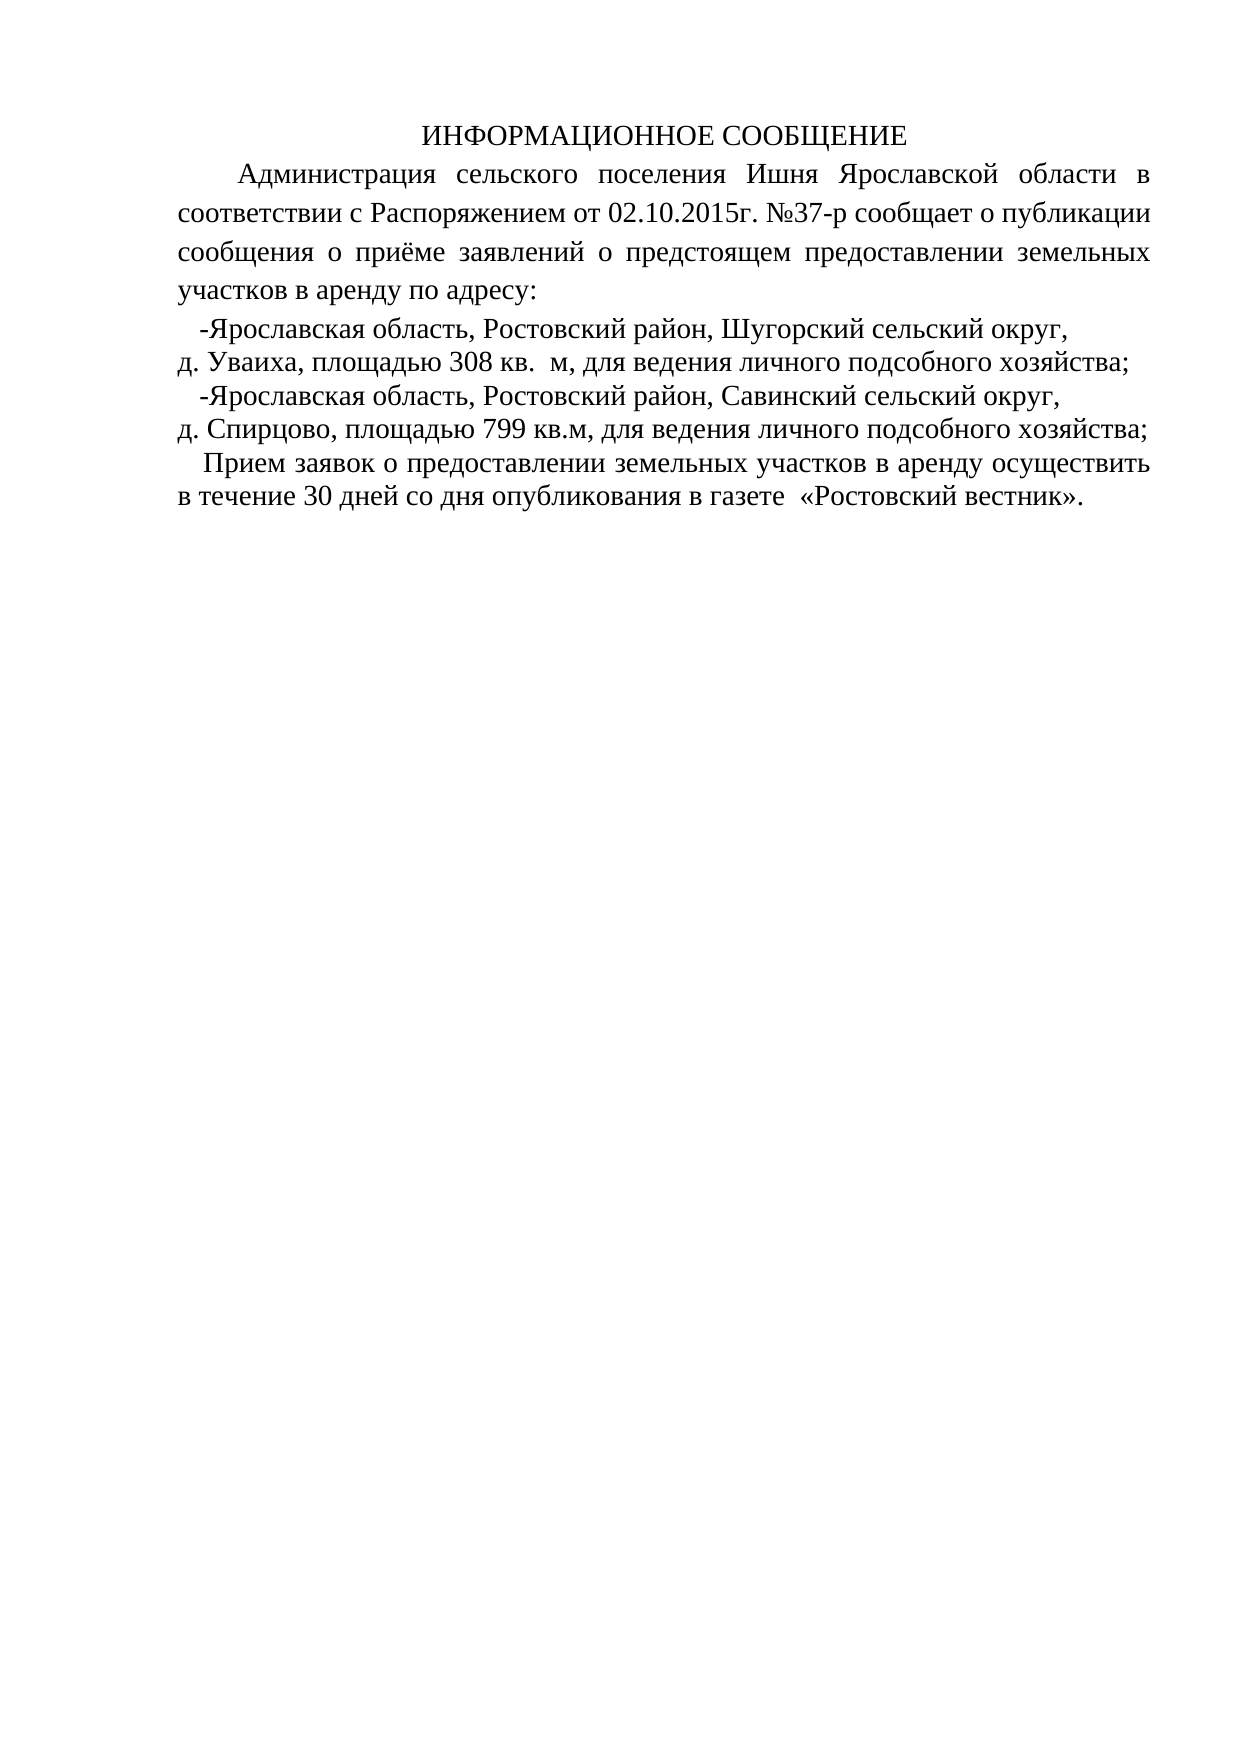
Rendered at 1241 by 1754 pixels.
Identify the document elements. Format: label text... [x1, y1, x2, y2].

text д. Уваиха, площадью 308 кв. м, для ведения личного подсобного хозяйства; [177, 344, 1152, 378]
text Прием заявок о предоставлении земельных участков в аренду осуществить в течение 30 дней со дня опубликования в газете «Ростовский вестник». [177, 445, 1152, 512]
text ИНФОРМАЦИОННОЕ СООБЩЕНИЕ [177, 118, 1152, 152]
text -Ярославская область, Ростовский район, Шугорский сельский округ, [177, 311, 1152, 344]
text -Ярославская область, Ростовский район, Савинский сельский округ, [177, 378, 1152, 411]
text д. Спирцово, площадью 799 кв.м, для ведения личного подсобного хозяйства; [177, 411, 1152, 445]
text Администрация сельского поселения Ишня Ярославской области в соответствии с Распоряжением от 02.10.2015г. №37-р сообщает о публикации сообщения о приёме заявлений о предстоящем предоставлении земельных участков в аренду по адресу: [177, 157, 1152, 306]
